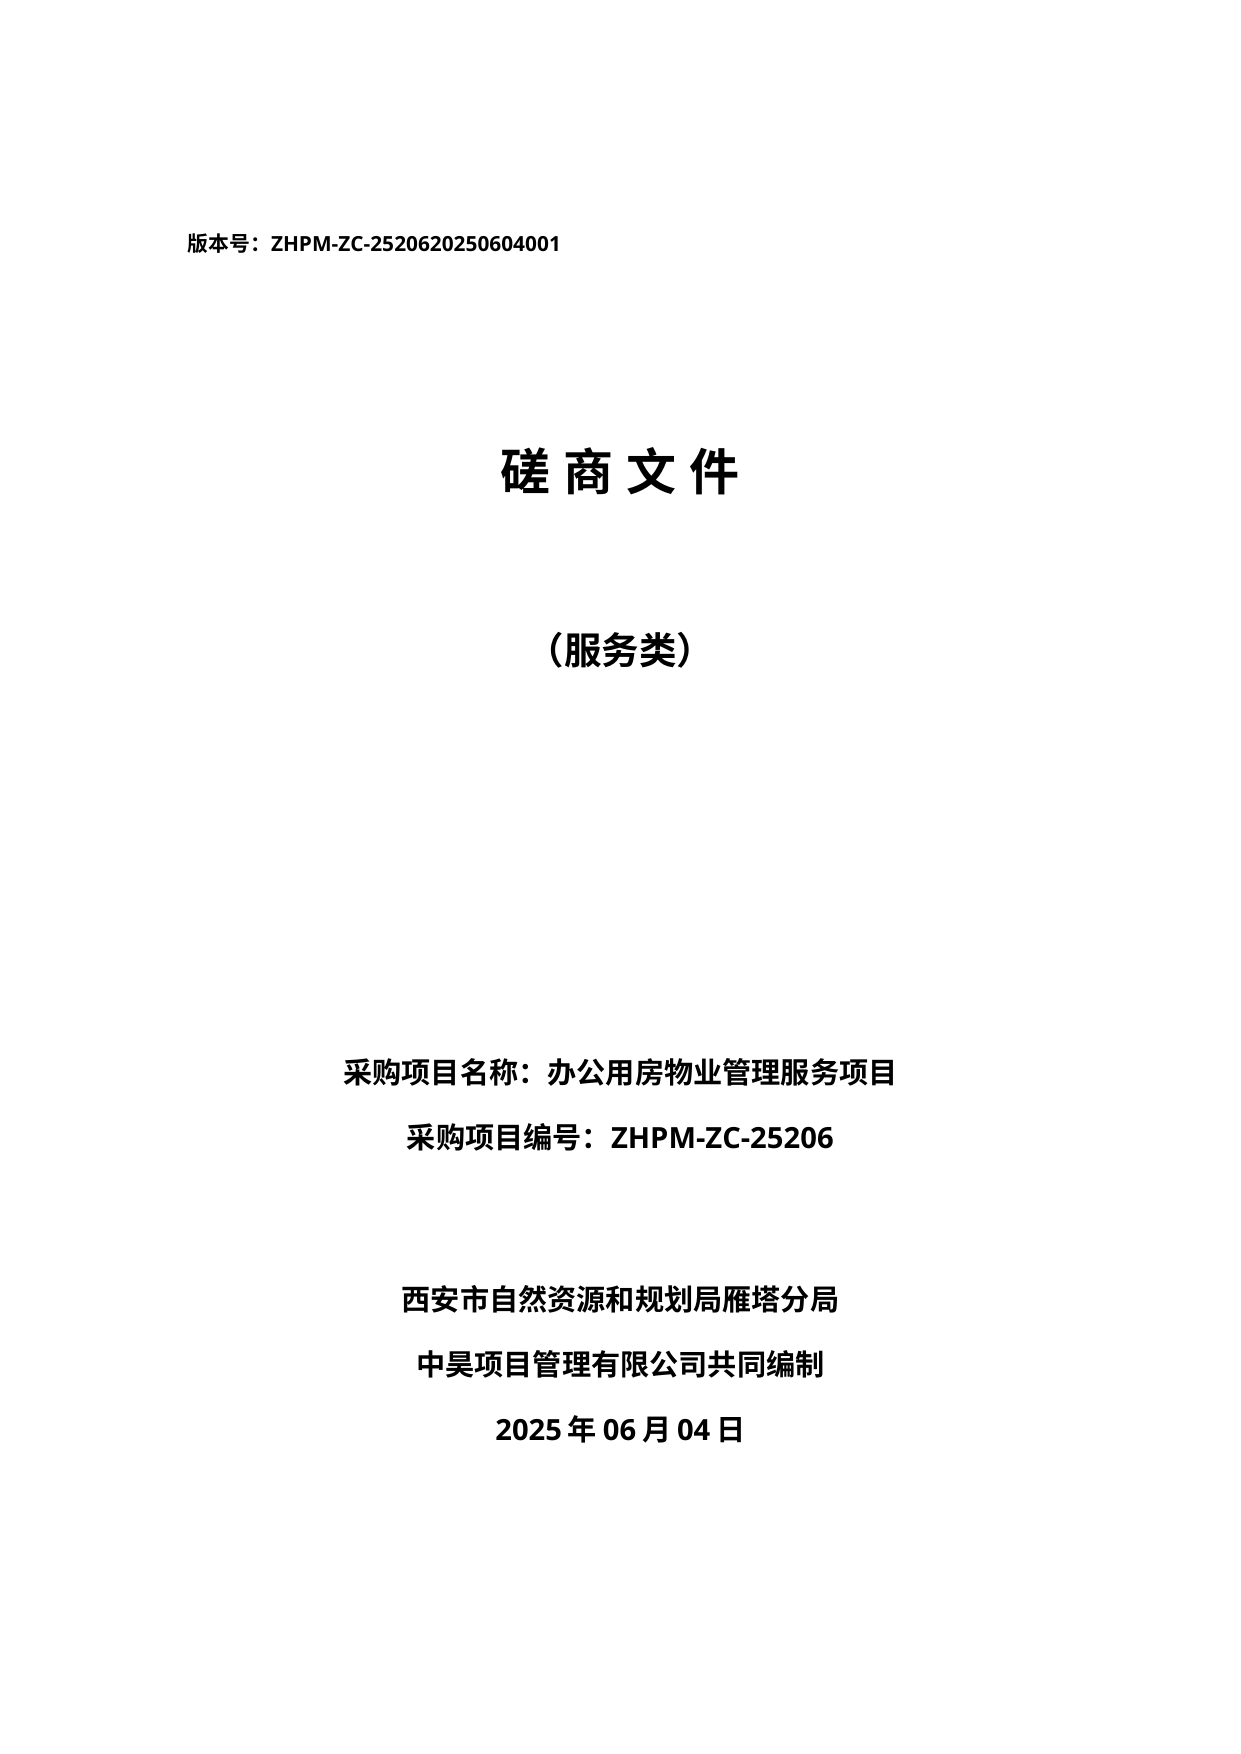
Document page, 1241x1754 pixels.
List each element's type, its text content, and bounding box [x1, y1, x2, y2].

text 采购项目编号：ZHPM-ZC-25206 [187, 1104, 1053, 1267]
text 中昊项目管理有限公司共同编制 [187, 1332, 1053, 1397]
text 西安市自然资源和规划局雁塔分局 [187, 1267, 1053, 1332]
text 2025年06月04日 [187, 1397, 1053, 1462]
text 磋 商 文 件 [187, 422, 1053, 617]
text 版本号：ZHPM-ZC-2520620250604001 [187, 227, 1053, 422]
text 采购项目名称：办公用房物业管理服务项目 [187, 1039, 1053, 1104]
text （服务类） [187, 617, 1053, 1039]
